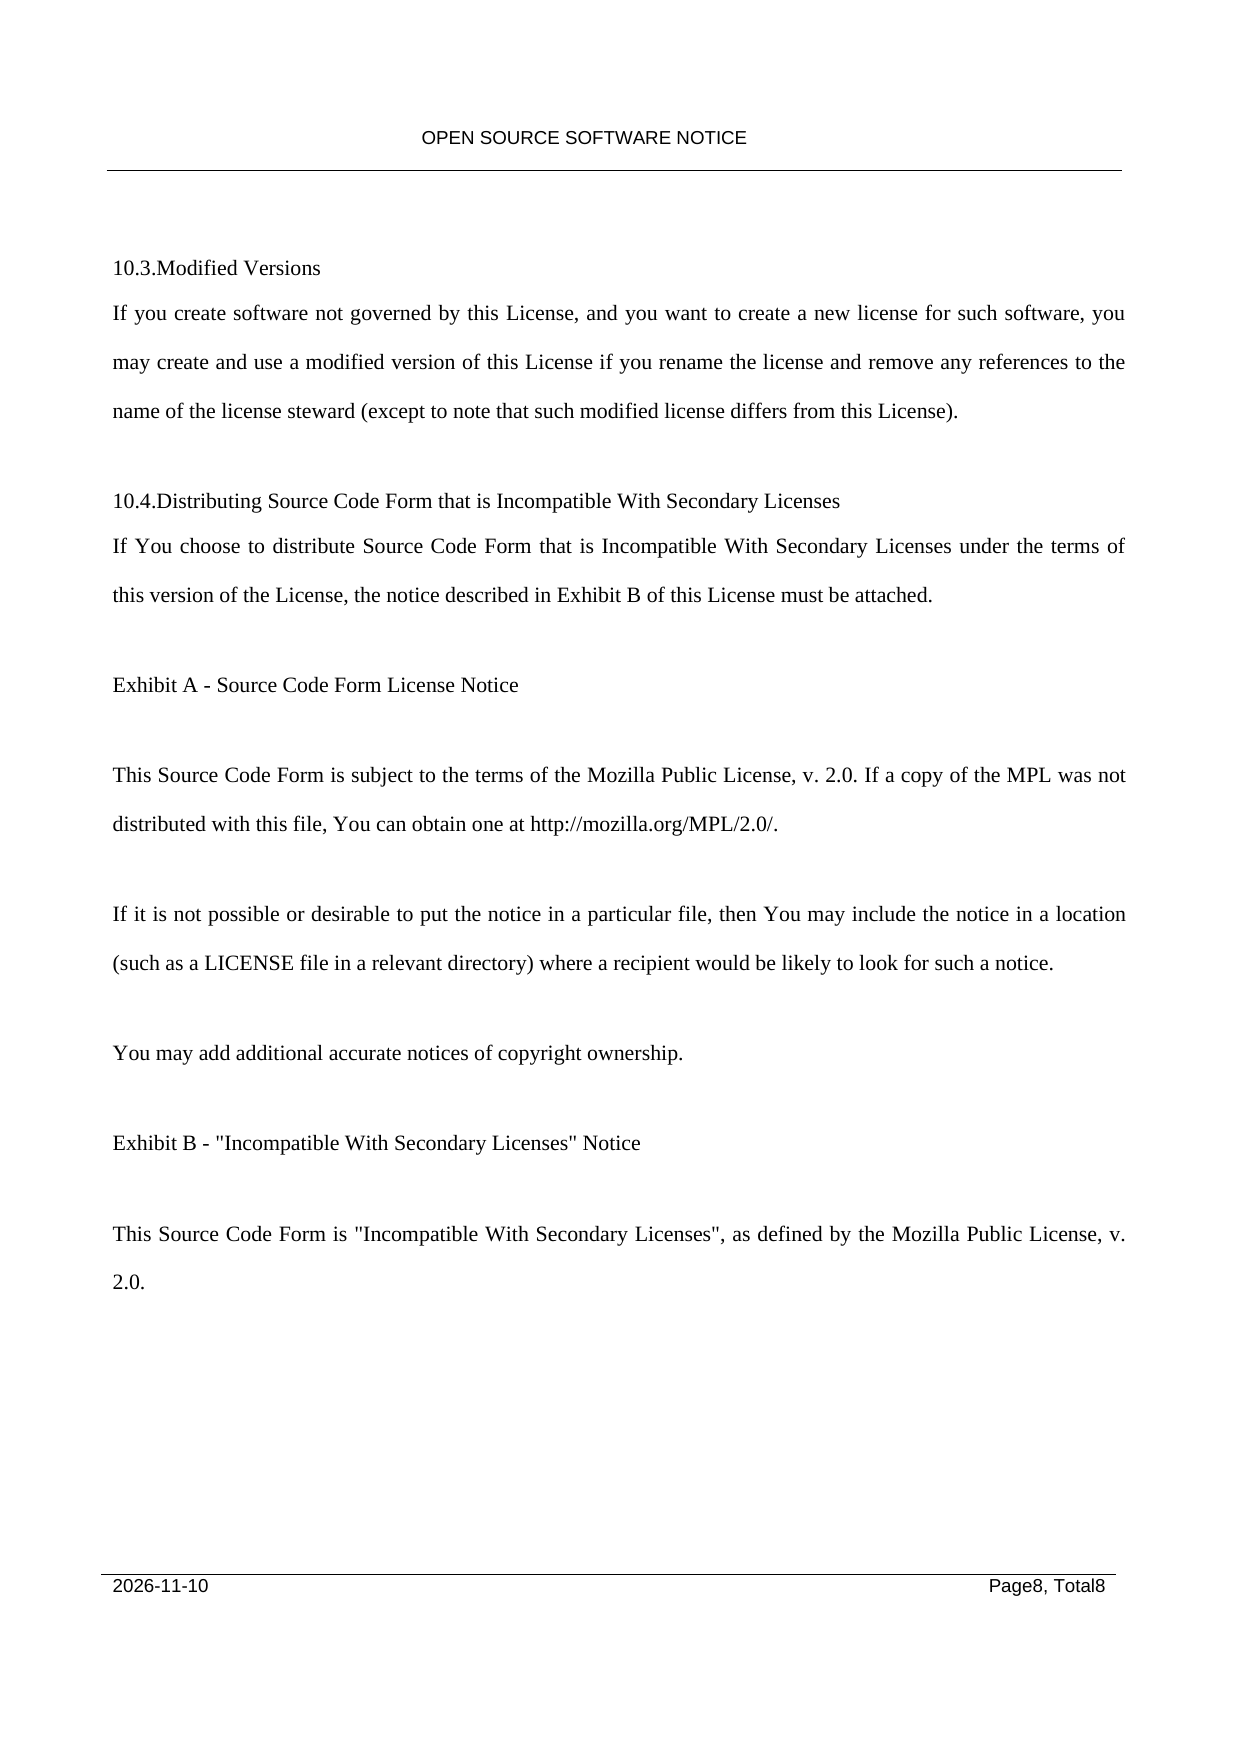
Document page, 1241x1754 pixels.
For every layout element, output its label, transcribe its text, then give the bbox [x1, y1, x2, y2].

text 10.4.Distributing Source Code Form that is Incompatible With Secondary Licenses [112, 484, 1128, 517]
text If You choose to distribute Source Code Form that is Incompatible With Secondary Licenses under the terms of this version of the License, the notice described in Exhibit B of this License must be attached. [112, 529, 1128, 611]
text If it is not possible or desirable to put the notice in a particular file, then You may include the notice in a location (such as a LICENSE file in a relevant directory) where a recipient would be likely to look for such a notice. [112, 897, 1128, 979]
text If you create software not governed by this License, and you want to create a new license for such software, you may create and use a modified version of this License if you rename the license and remove any references to the name of the license steward (except to note that such modified license differs from this License). [112, 297, 1128, 427]
text This Source Code Form is "Incompatible With Secondary Licenses", as defined by the Mozilla Public License, v. 2.0. [112, 1217, 1128, 1298]
text Exhibit A - Source Code Form License Notice [112, 668, 1128, 701]
text Exhibit B - "Incompatible With Secondary Licenses" Notice [112, 1127, 1128, 1159]
text You may add additional accurate notices of copyright ownership. [112, 1036, 1128, 1069]
text This Source Code Form is subject to the terms of the Mozilla Public License, v. 2.0. If a copy of the MPL was not distributed with this file, You can obtain one at http://mozilla.org/MPL/2.0/. [112, 758, 1128, 840]
text 10.3.Modified Versions [112, 251, 1128, 284]
